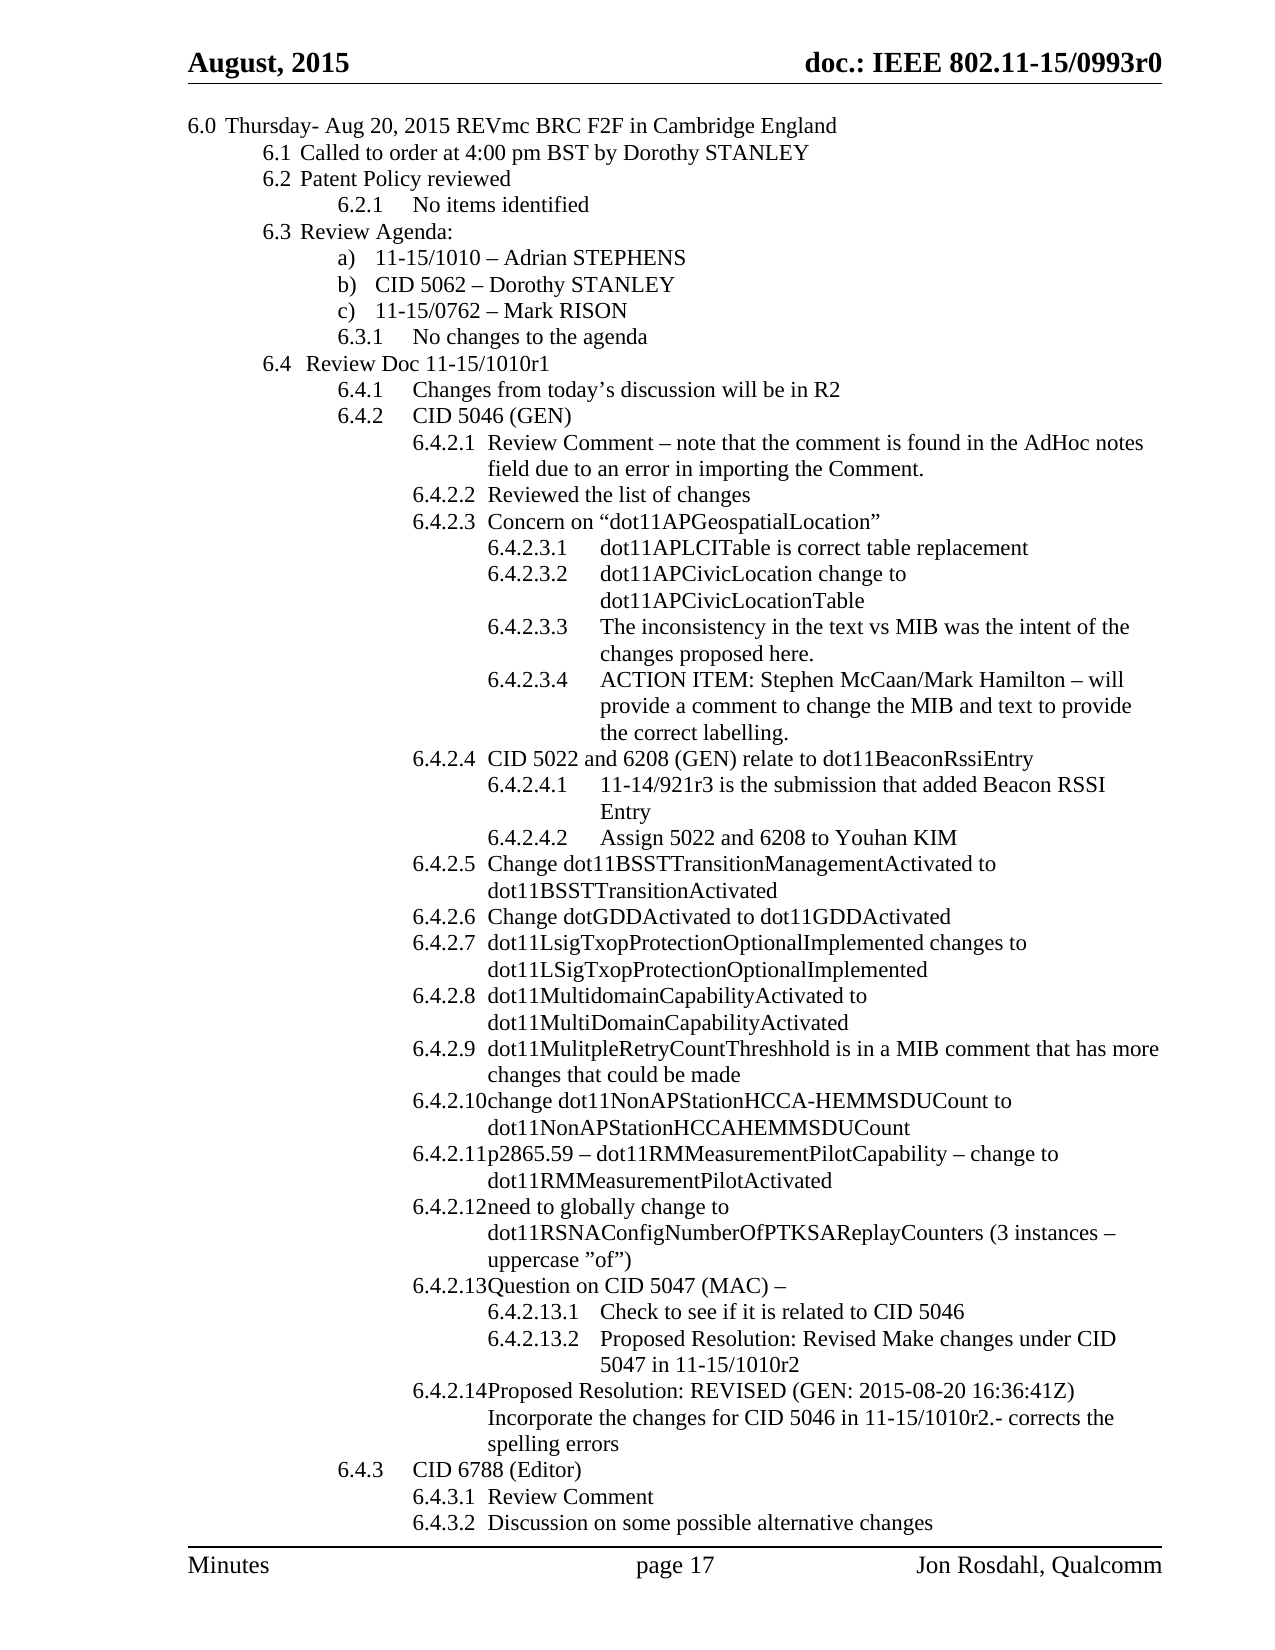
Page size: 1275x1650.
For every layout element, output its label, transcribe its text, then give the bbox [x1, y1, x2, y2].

list dot11LsigTxopProtectionOptionalImplemented changes to dot11LSigTxopProtectionOptionalImplemented [412, 929, 1162, 982]
list Proposed Resolution: Revised Make changes under CID 5047 in 11-15/1010r2 [487, 1325, 1162, 1377]
list need to globally change to dot11RSNAConfigNumberOfPTKSAReplayCounters (3 instances – uppercase ”of”) [412, 1193, 1162, 1272]
list Changes from today’s discussion will be in R2 [337, 376, 1162, 402]
list dot11MultidomainCapabilityActivated to dot11MultiDomainCapabilityActivated [412, 982, 1162, 1035]
list 11-14/921r3 is the submission that added Beacon RSSI Entry [487, 771, 1162, 824]
list Question on CID 5047 (MAC) – [412, 1272, 1162, 1298]
list Proposed Resolution: REVISED (GEN: 2015-08-20 16:36:41Z) Incorporate the changes for CID 5046 in 11-15/1010r2.- corrects the spelling errors [412, 1377, 1162, 1457]
list dot11APCivicLocation change to dot11APCivicLocationTable [487, 561, 1162, 613]
list Change dotGDDActivated to dot11GDDActivated [412, 903, 1162, 929]
list dot11MulitpleRetryCountThreshhold is in a MIB comment that has more changes that could be made [412, 1035, 1162, 1088]
list Reviewed the list of changes [412, 481, 1162, 508]
list CID 5046 (GEN) [337, 402, 1162, 429]
list Concern on “dot11APGeospatialLocation” [412, 508, 1162, 534]
list The inconsistency in the text vs MIB was the intent of the changes proposed here. [487, 613, 1162, 666]
list change dot11NonAPStationHCCA-HEMMSDUCount to dot11NonAPStationHCCAHEMMSDUCount [412, 1088, 1162, 1140]
list CID 6788 (Editor) [337, 1457, 1162, 1483]
list p2865.59 – dot11RMMeasurementPilotCapability – change to dot11RMMeasurementPilotActivated [412, 1140, 1162, 1193]
list Review Agenda: [262, 218, 1162, 244]
list CID 5022 and 6208 (GEN) relate to dot11BeaconRssiEntry [412, 745, 1162, 771]
list Change dot11BSSTTransitionManagementActivated to dot11BSSTTransitionActivated [412, 850, 1162, 903]
list Patent Policy reviewed [262, 165, 1162, 192]
list Review Comment – note that the comment is found in the AdHoc notes field due to an error in importing the Comment. [412, 429, 1162, 481]
list No items identified [337, 192, 1162, 218]
list Check to see if it is related to CID 5046 [487, 1298, 1162, 1325]
list CID 5062 – Dorothy STANLEY [337, 271, 1162, 297]
list No changes to the agenda [337, 323, 1162, 350]
list Called to order at 4:00 pm BST by Dorothy STANLEY [262, 139, 1162, 165]
list Review Comment [412, 1483, 1162, 1509]
list 11-15/0762 – Mark RISON [337, 297, 1162, 323]
list 11-15/1010 – Adrian STEPHENS [337, 244, 1162, 271]
list Review Doc 11-15/1010r1 [262, 350, 1162, 376]
list dot11APLCITable is correct table replacement [487, 534, 1162, 561]
list Thursday- Aug 20, 2015 REVmc BRC F2F in Cambridge England [187, 112, 1162, 139]
list Discussion on some possible alternative changes [412, 1509, 1162, 1536]
list ACTION ITEM: Stephen McCaan/Mark Hamilton – will provide a comment to change the MIB and text to provide the correct labelling. [487, 666, 1162, 745]
list Assign 5022 and 6208 to Youhan KIM [487, 824, 1162, 850]
